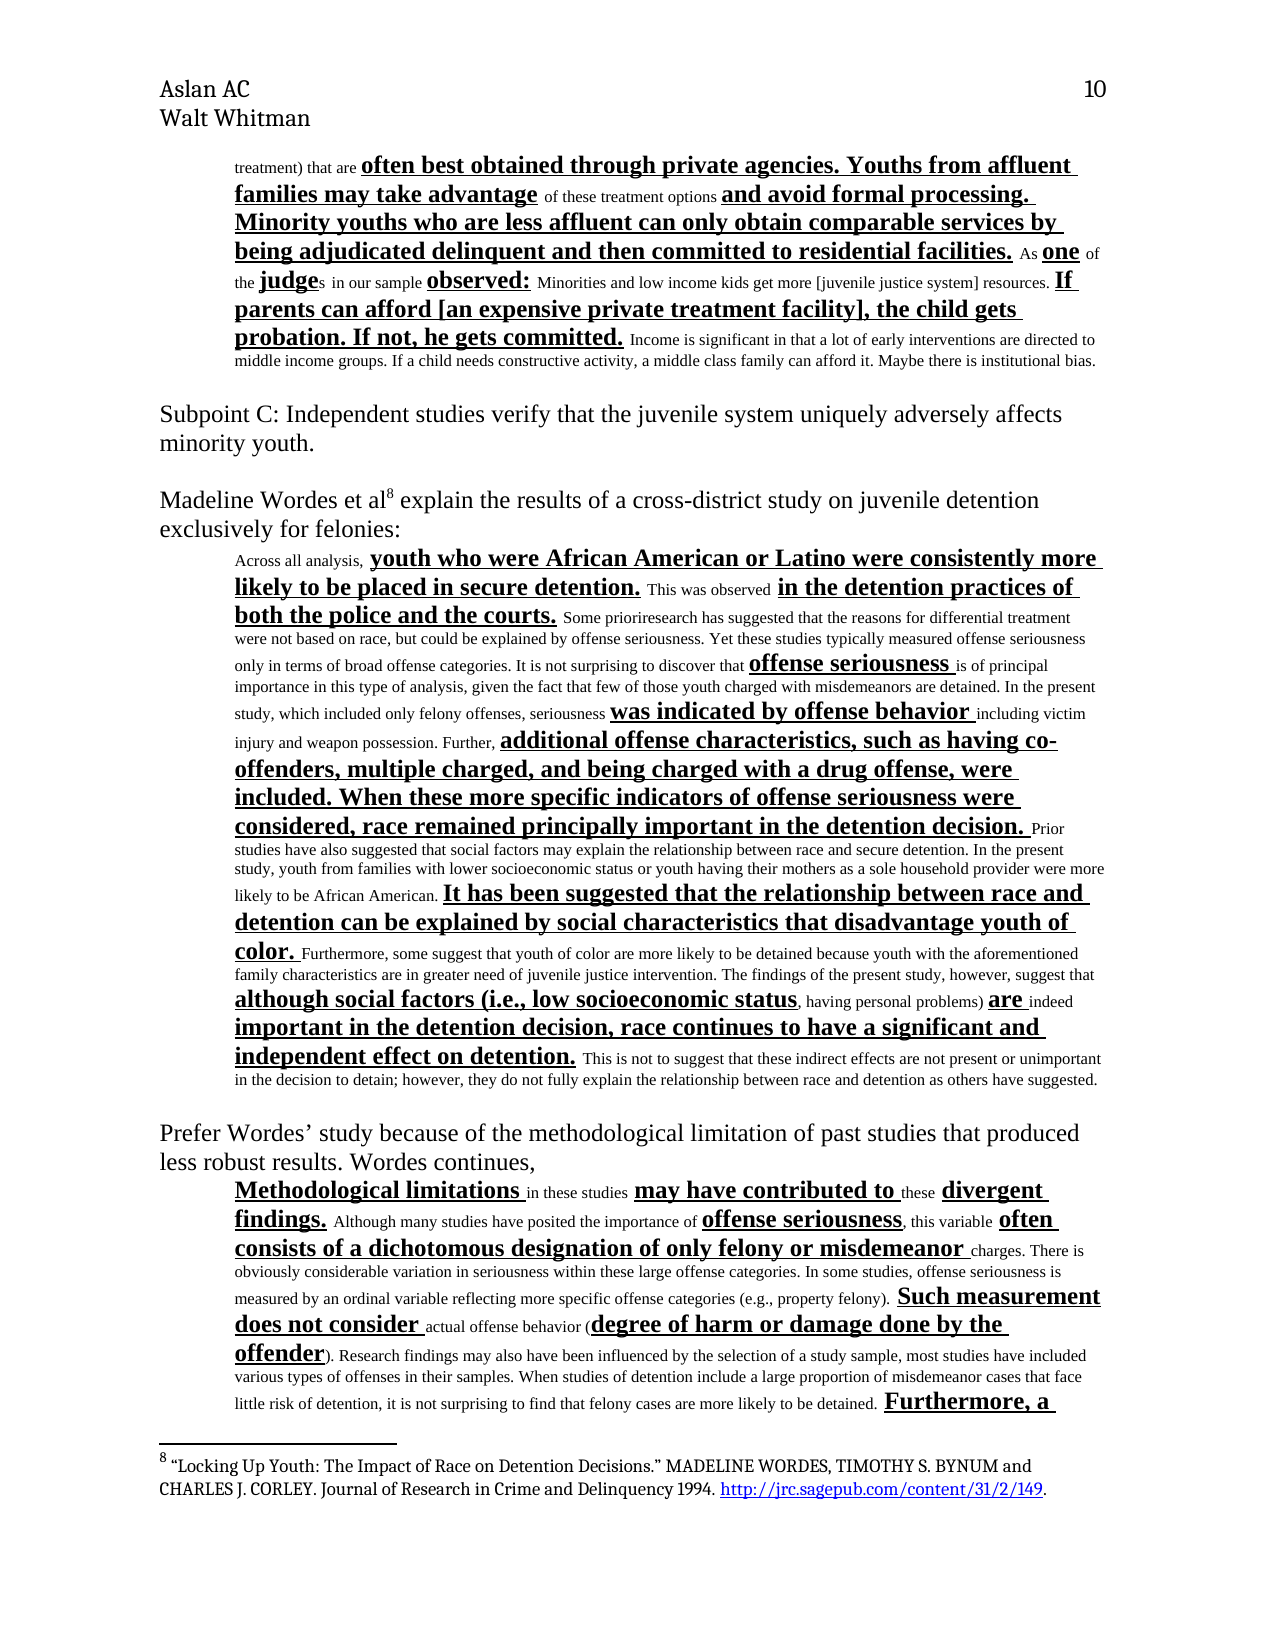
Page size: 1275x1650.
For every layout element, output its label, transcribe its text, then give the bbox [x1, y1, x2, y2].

text Prefer Wordes’ study because of the methodological limitation of past studies that produced less robust results. Wordes continues, [159, 1118, 1106, 1175]
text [234, 1175, 1106, 1415]
text Across all analysis, youth who were African American or Latino were consistently more likely to be placed in secure detention. This was observed in the detention practices of both the police and the courts. Some prioriresearch has suggested that the reasons for differential treatment were not based on race, but could be explained by offense seriousness. Yet these studies typically measured offense seriousness only in terms of broad offense categories. It is not surprising to discover that offense seriousness is of principal importance in this type of analysis, given the fact that few of those youth charged with misdemeanors are detained. In the present study, which included only felony offenses, seriousness was indicated by offense behavior including victim injury and weapon possession. Further, additional offense characteristics, such as having co-offenders, multiple charged, and being charged with a drug offense, were included. When these more specific indicators of offense seriousness were considered, race remained principally important in the detention decision. Prior studies have also suggested that social factors may explain the relationship between race and secure detention. In the present study, youth from families with lower socioeconomic status or youth having their mothers as a sole household provider were more likely to be African American. It has been suggested that the relationship between race and detention can be explained by social characteristics that disadvantage youth of color. Furthermore, some suggest that youth of color are more likely to be detained because youth with the aforementioned family characteristics are in greater need of juvenile justice intervention. The findings of the present study, however, suggest that although social factors (i.e., low socioeconomic status, having personal problems) are indeed important in the detention decision, race continues to have a significant and independent effect on detention. This is not to suggest that these indirect effects are not present or unimportant in the decision to detain; however, they do not fully explain the relationship between race and detention as others have suggested. [234, 543, 1106, 1089]
text Subpoint C: Independent studies verify that the juvenile system uniquely adversely affects minority youth. [159, 399, 1106, 457]
text Madeline Wordes et al explain the results of a cross-district study on juvenile detention exclusively for felonies: [159, 485, 1106, 543]
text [234, 150, 1106, 370]
